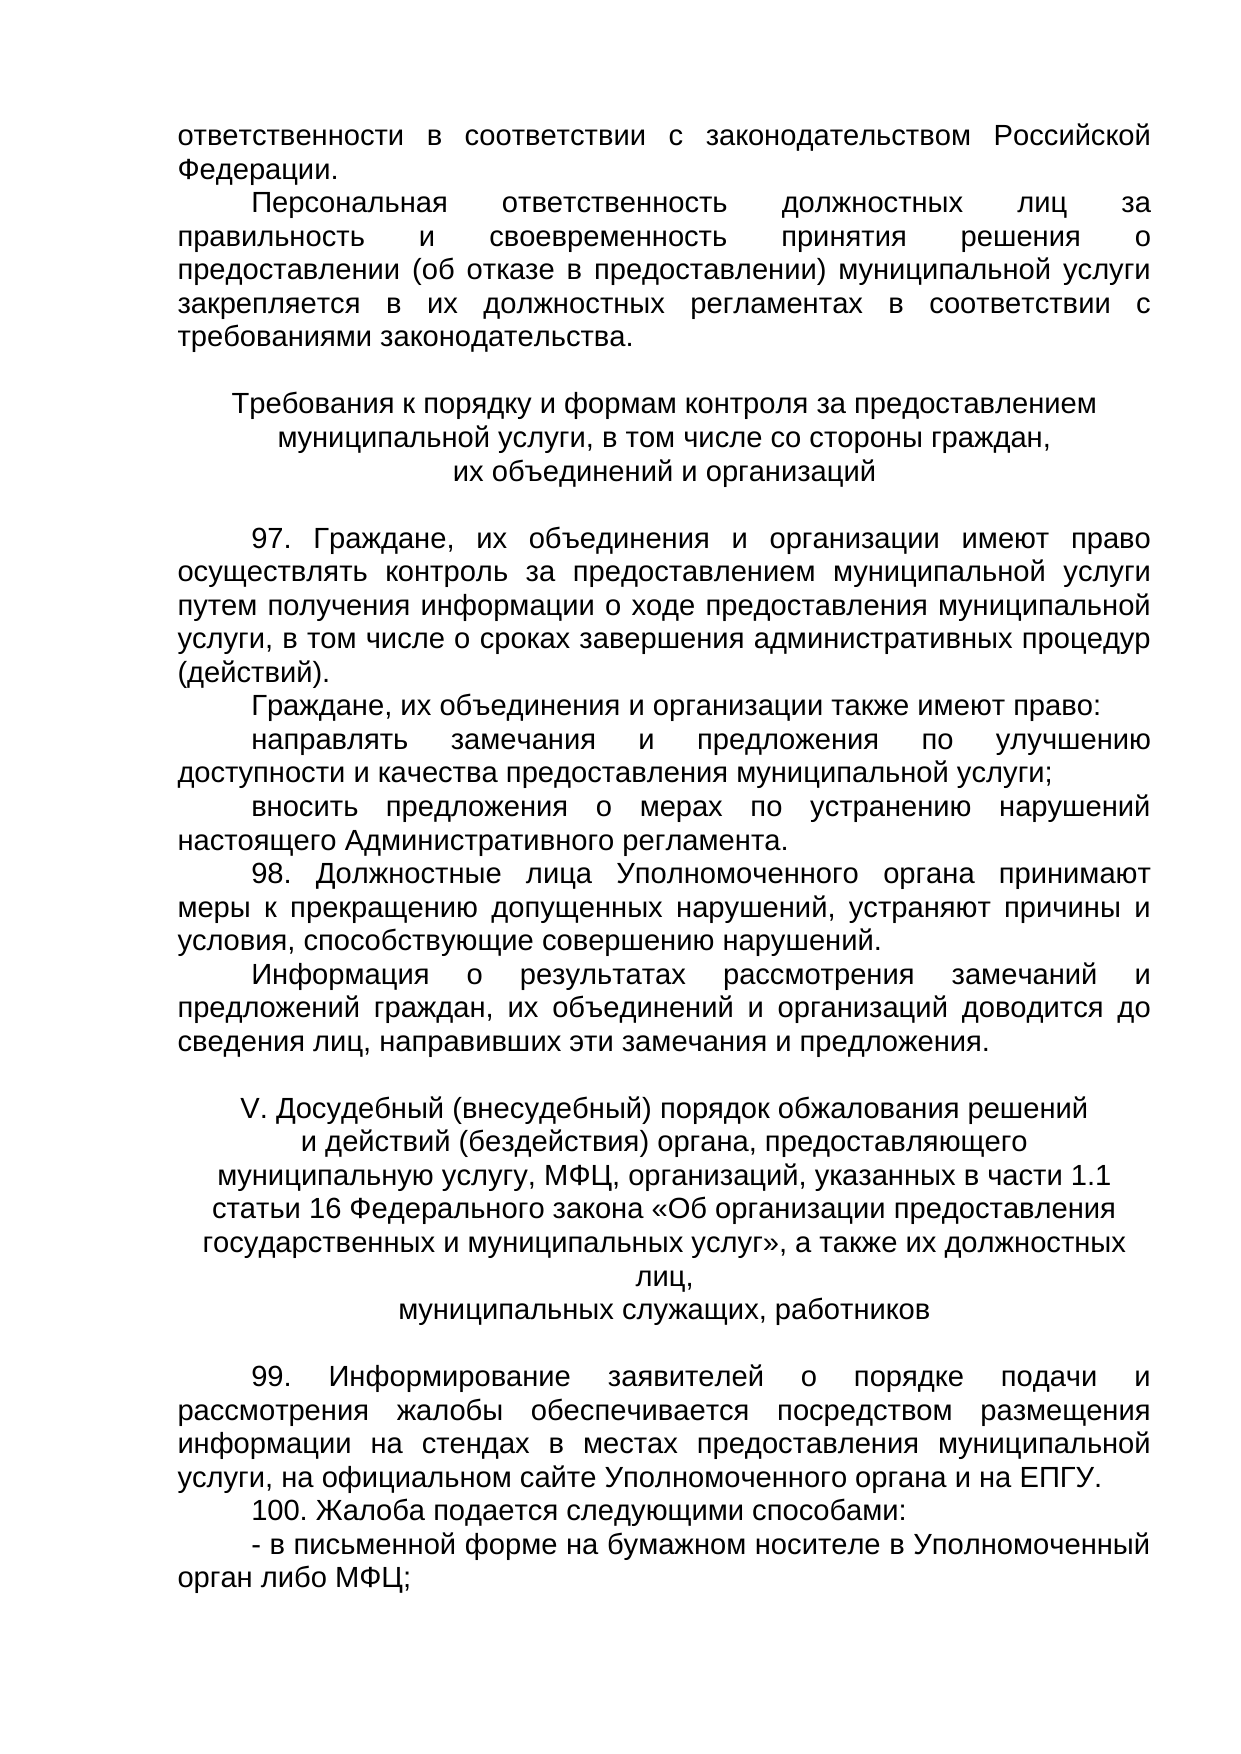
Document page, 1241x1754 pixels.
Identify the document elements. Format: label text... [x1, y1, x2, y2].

text муниципальных служащих, работников [177, 1292, 1152, 1326]
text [177, 118, 1152, 185]
text муниципальной услуги, в том числе со стороны граждан, [177, 420, 1152, 453]
text их объединений и организаций [177, 453, 1152, 487]
text вносить предложения о мерах по устранению нарушений настоящего Административного регламента. [177, 789, 1152, 856]
text муниципальную услугу, МФЦ, организаций, указанных в части 1.1 статьи 16 Федерального закона «Об организации предоставления государственных и муниципальных услуг», а также их должностных лиц, [177, 1158, 1152, 1292]
text направлять замечания и предложения по улучшению доступности и качества предоставления муниципальной услуги; [177, 722, 1152, 789]
text Граждане, их объединения и организации также имеют право: [177, 688, 1152, 722]
text 98. Должностные лица Уполномоченного органа принимают меры к прекращению допущенных нарушений, устраняют причины и условия, способствующие совершению нарушений. [177, 856, 1152, 957]
text Требования к порядку и формам контроля за предоставлением [177, 386, 1152, 420]
text 97. Граждане, их объединения и организации имеют право осуществлять контроль за предоставлением муниципальной услуги путем получения информации о ходе предоставления муниципальной услуги, в том числе о сроках завершения административных процедур (действий). [177, 521, 1152, 688]
text 99. Информирование заявителей о порядке подачи и рассмотрения жалобы обеспечивается посредством размещения информации на стендах в местах предоставления муниципальной услуги, на официальном сайте Уполномоченного органа и на ЕПГУ. [177, 1359, 1152, 1493]
text - в письменной форме на бумажном носителе в Уполномоченный орган либо МФЦ; [177, 1527, 1152, 1594]
text 100. Жалоба подается следующими способами: [177, 1493, 1152, 1527]
text Информация о результатах рассмотрения замечаний и предложений граждан, их объединений и организаций доводится до сведения лиц, направивших эти замечания и предложения. [177, 957, 1152, 1057]
text Персональная ответственность должностных лиц за правильность и своевременность принятия решения о предоставлении (об отказе в предоставлении) муниципальной услуги закрепляется в их должностных регламентах в соответствии с требованиями законодательства. [177, 185, 1152, 353]
text и действий (бездействия) органа, предоставляющего [177, 1124, 1152, 1158]
text V. Досудебный (внесудебный) порядок обжалования решений [177, 1091, 1152, 1124]
